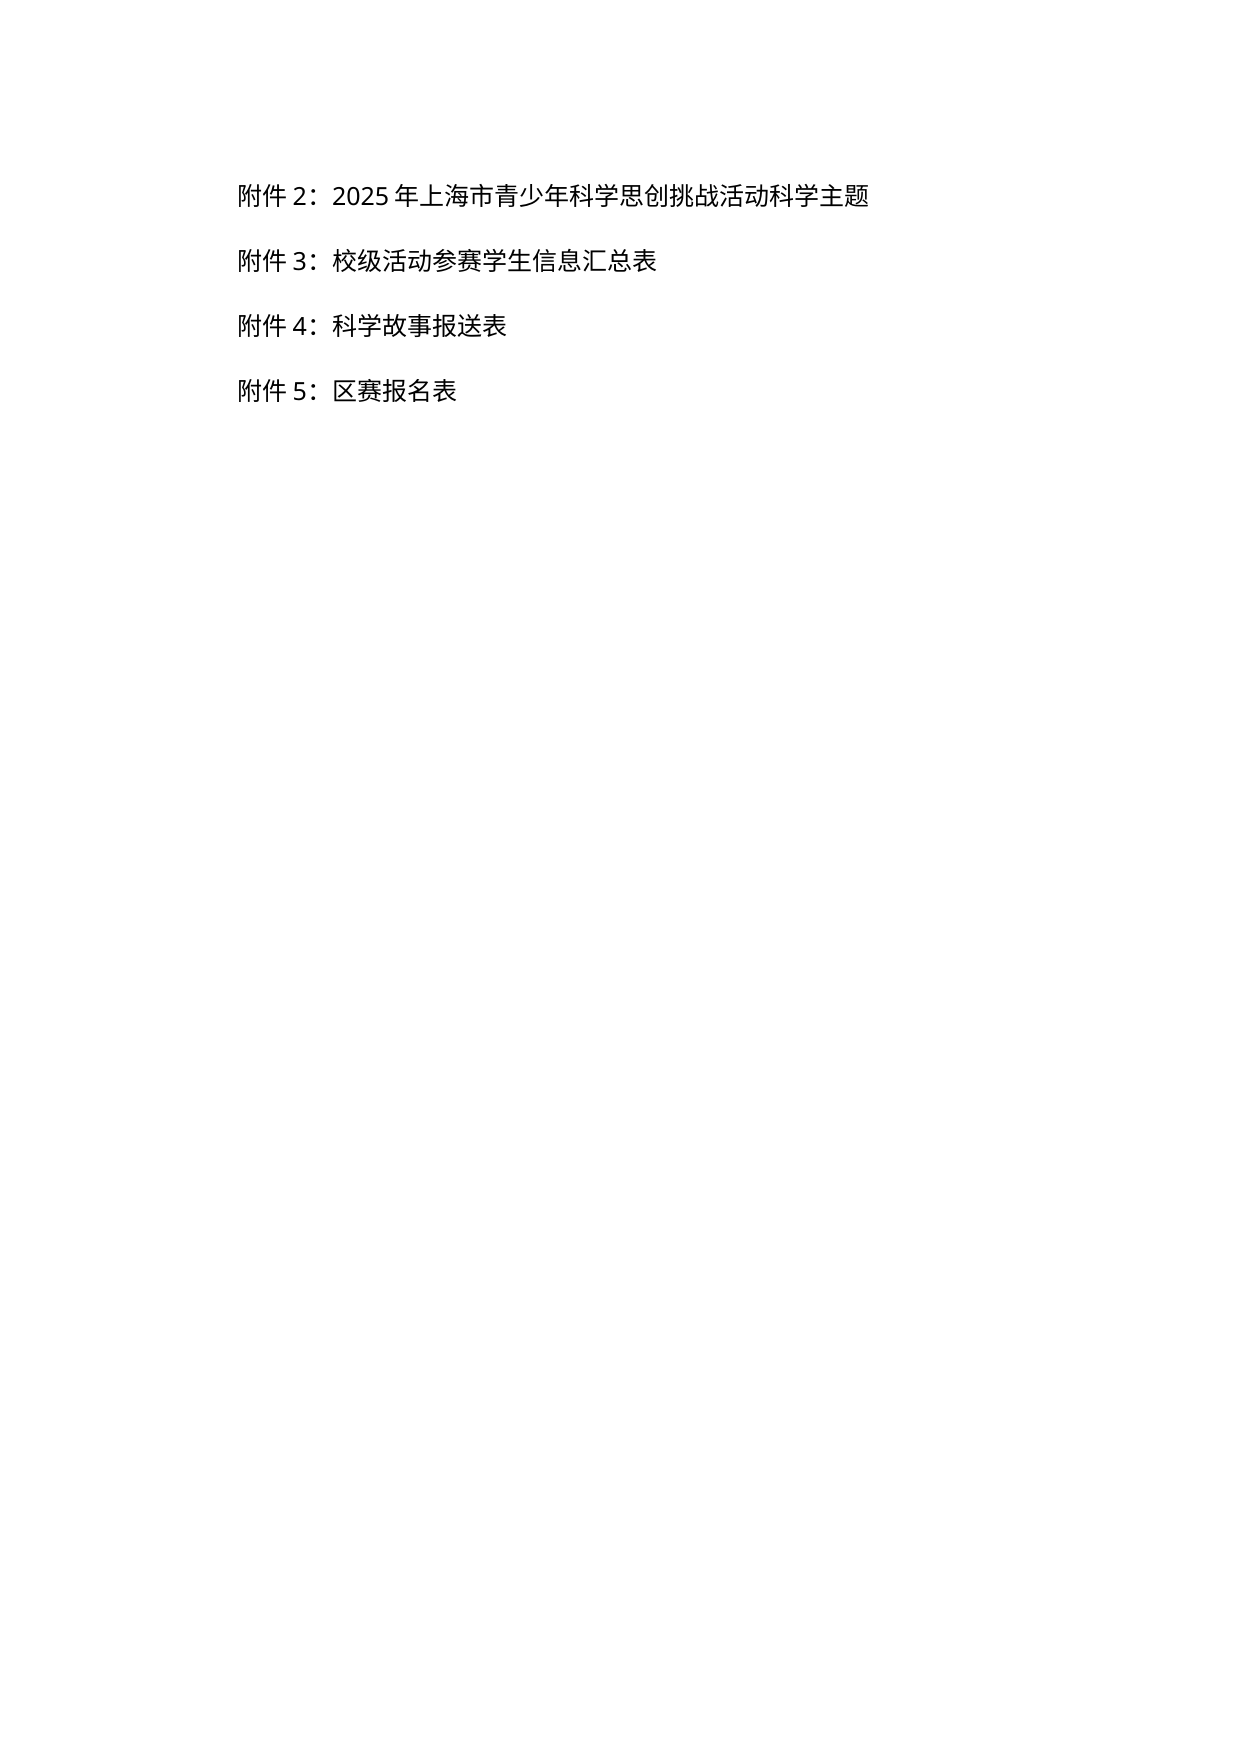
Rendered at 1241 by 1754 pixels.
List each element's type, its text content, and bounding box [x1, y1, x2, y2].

text 附件3：校级活动参赛学生信息汇总表 [187, 227, 1053, 292]
text 附件2：2025年上海市青少年科学思创挑战活动科学主题 [187, 162, 1053, 227]
text 附件5：区赛报名表 [187, 357, 1053, 422]
text 附件4：科学故事报送表 [187, 292, 1053, 357]
